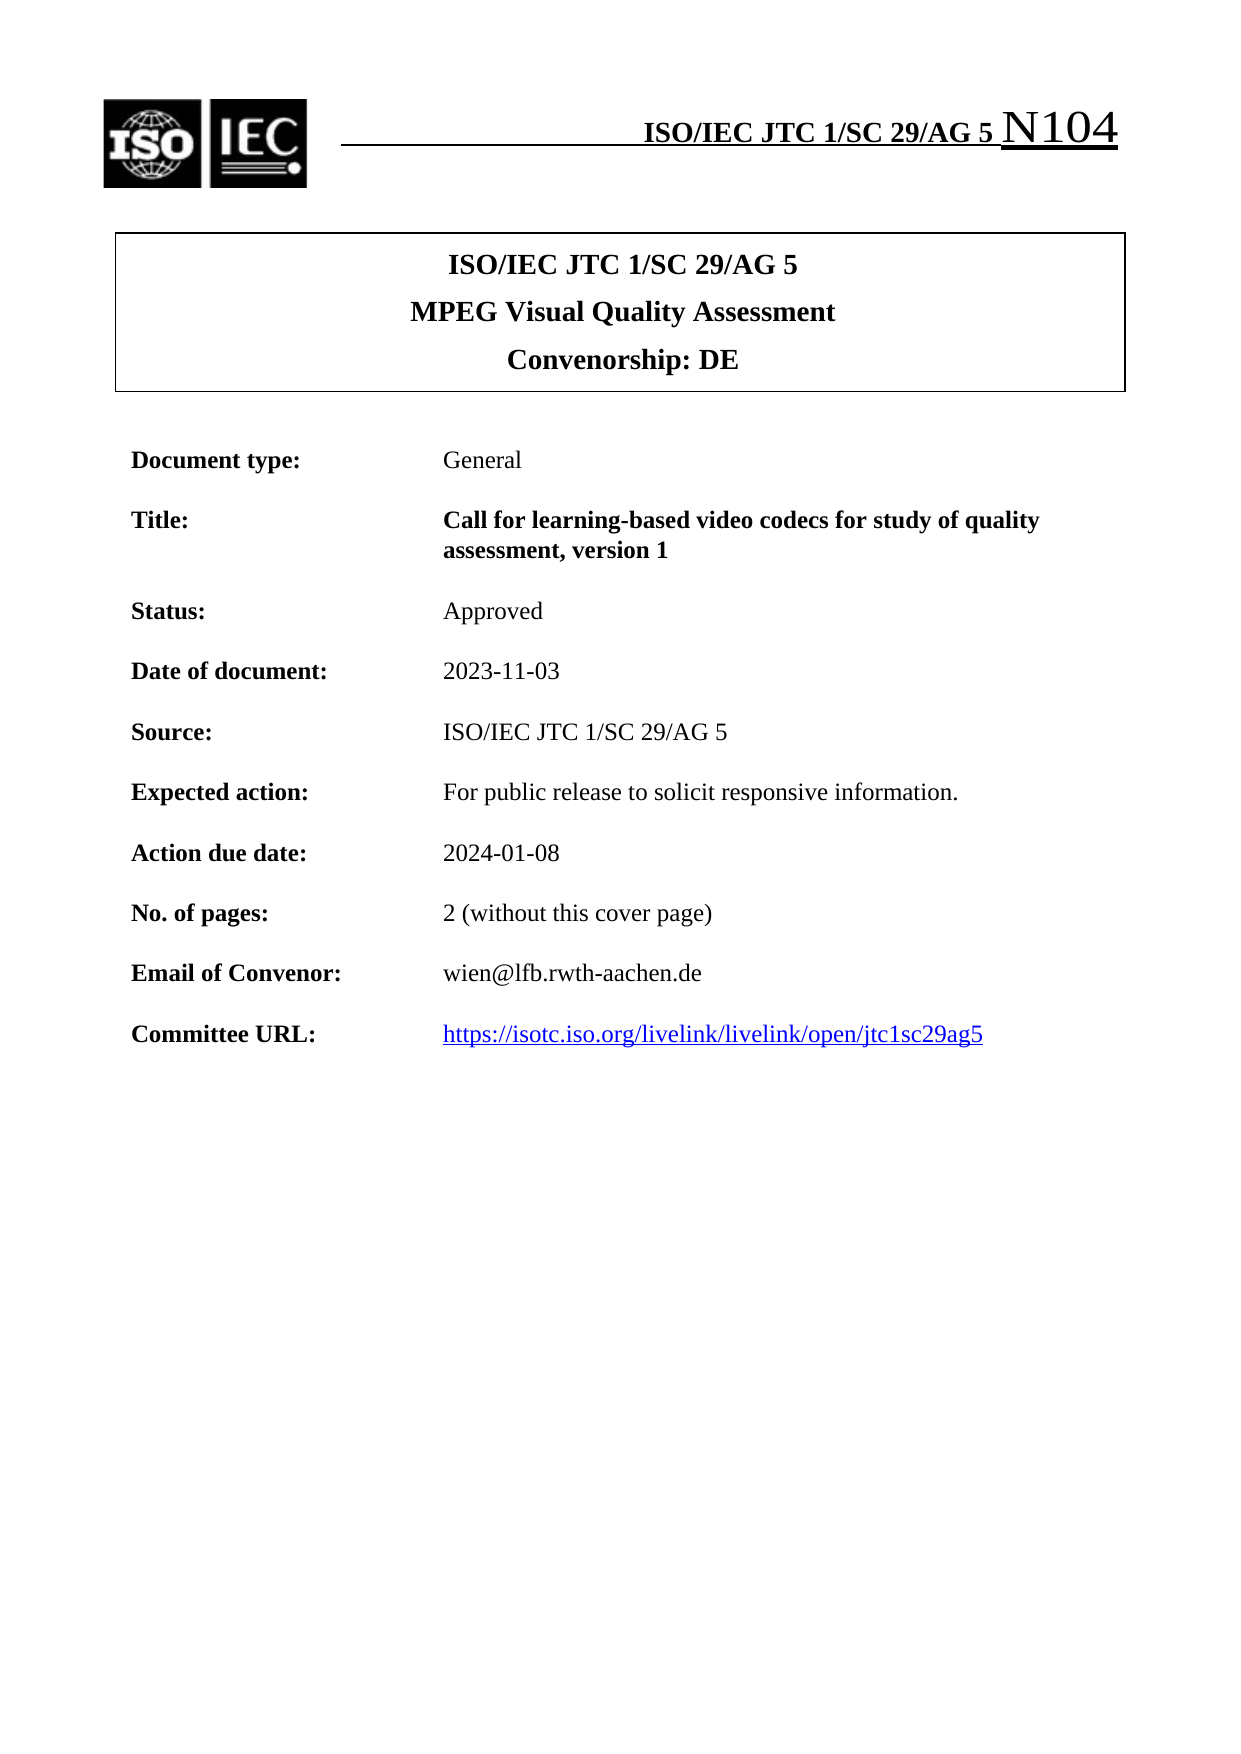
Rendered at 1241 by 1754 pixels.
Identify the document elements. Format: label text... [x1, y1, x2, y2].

text Document type: General [131, 445, 1098, 474]
picture [103, 99, 308, 188]
text Status: Approved [131, 596, 1098, 625]
text Action due date: 2024-01-08 [131, 838, 1098, 866]
text Title: Call for learning-based video codecs for study of quality assessment, version 1 [131, 505, 1098, 564]
text Date of document: 2023-11-03 [131, 656, 1098, 685]
text Email of Convenor: wien@lfb.rwth-aachen.de [131, 958, 1098, 987]
text No. of pages: 2 (without this cover page) [131, 898, 1098, 927]
text Source: ISO/IEC JTC 1/SC 29/AG 5 [131, 717, 1098, 746]
text Committee URL: https://isotc.iso.org/livelink/livelink/open/jtc1sc29ag5 [131, 1019, 1098, 1048]
text Expected action: For public release to solicit responsive information. [131, 777, 1098, 806]
title ISO/IEC JTC 1/SC 29/AG 5 N104 [308, 99, 1118, 152]
